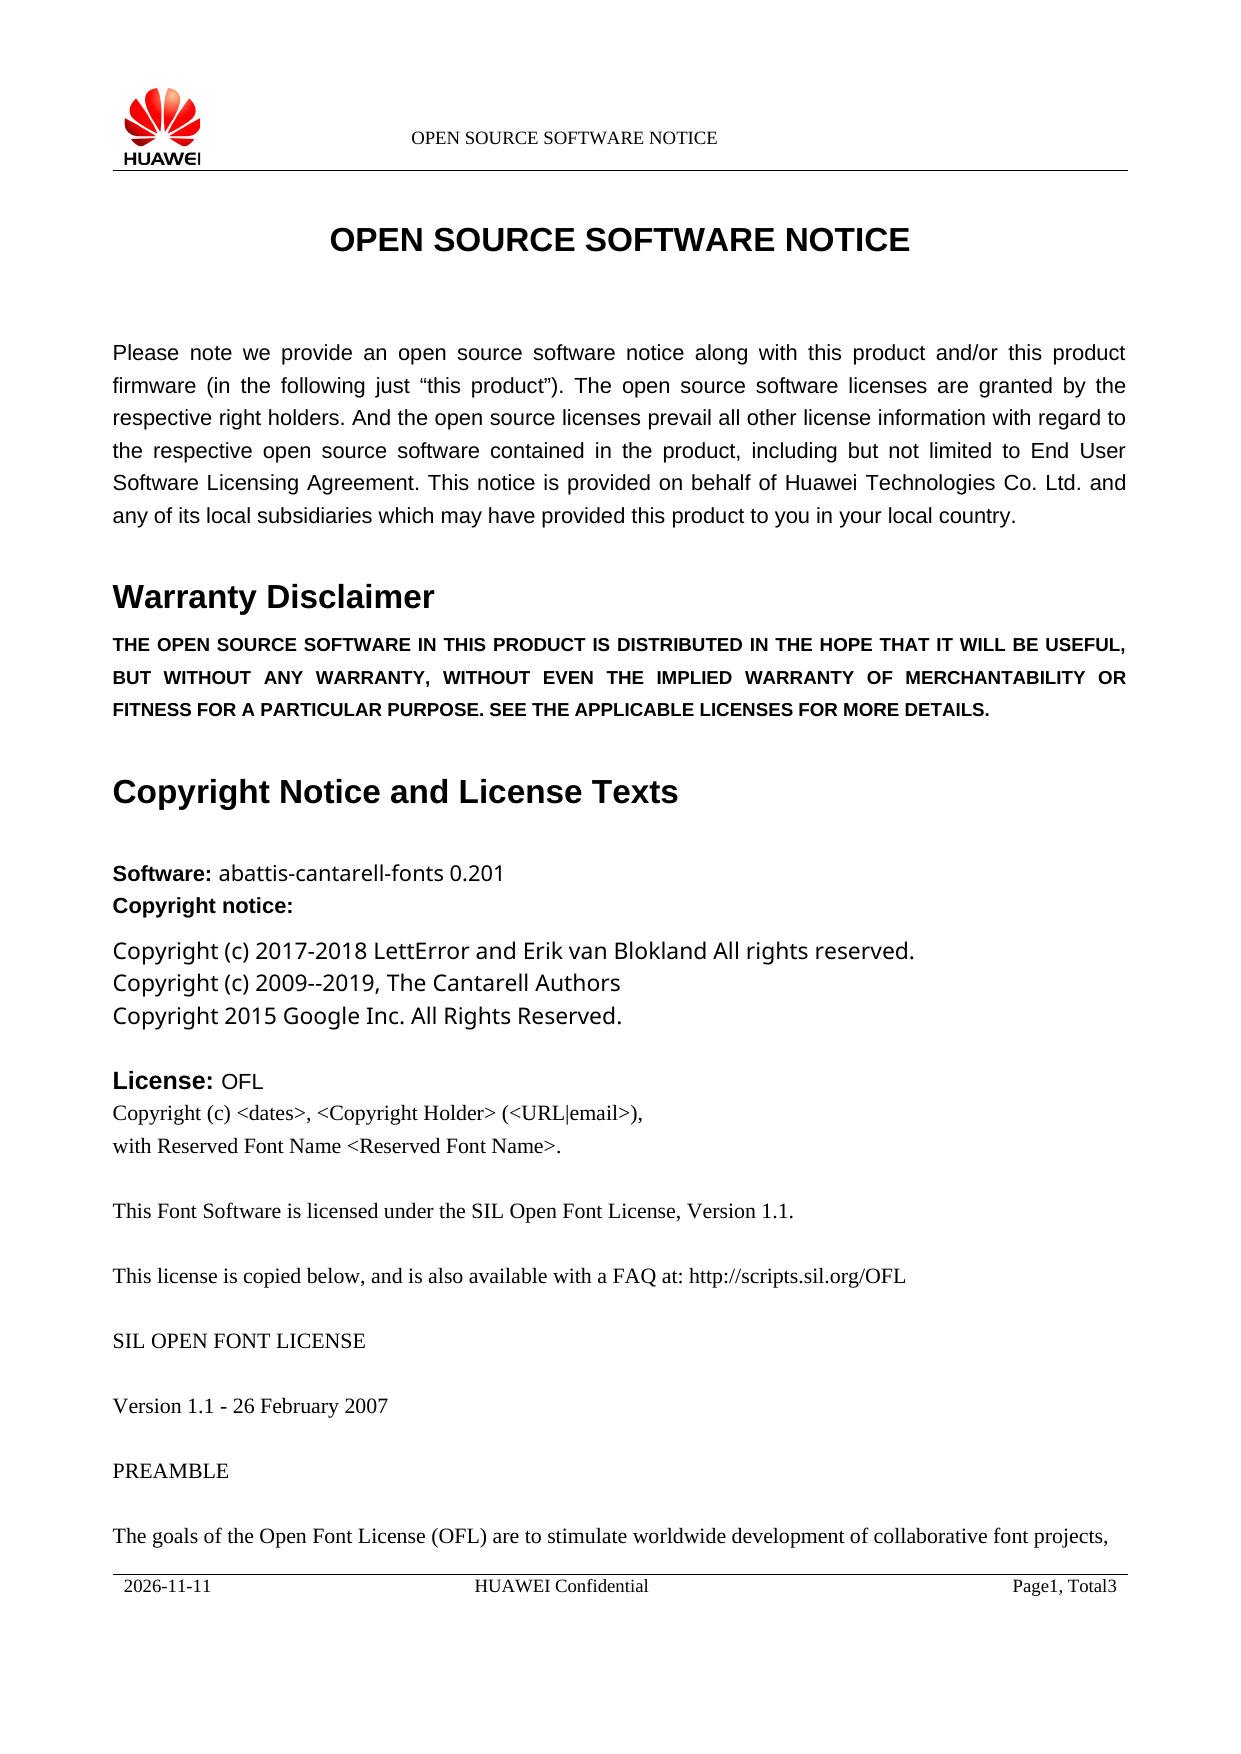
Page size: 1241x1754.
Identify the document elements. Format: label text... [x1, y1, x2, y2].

text Please note we provide an open source software notice along with this product and/or this product firmware (in the following just “this product”). The open source software licenses are granted by the respective right holders. And the open source licenses prevail all other license information with regard to the respective open source software contained in the product, including but not limited to End User Software Licensing Agreement. This notice is provided on behalf of Huawei Technologies Co. Ltd. and any of its local subsidiaries which may have provided this product to you in your local country. [112, 336, 1128, 531]
text License: OFL [112, 1064, 1128, 1096]
text Warranty Disclaimer [112, 564, 1128, 629]
text Copyright notice: [112, 889, 1128, 921]
text OPEN SOURCE SOFTWARE NOTICE [112, 206, 1128, 271]
title Software: abattis-cantarell-fonts 0.201 [112, 856, 1128, 889]
text The open source software in this product is distributed in the hope that it will be useful, but WITHOUT ANY WARRANTY, without even the implied warranty of MERCHANTABILITY or FITNESS FOR A PARTICULAR PURPOSE. See the applicable licenses for more details. [112, 629, 1128, 726]
picture [124, 88, 201, 165]
text Copyright (c) 2017-2018 LettError and Erik van Blokland All rights reserved. Copyright (c) 2009--2019, The Cantarell Authors Copyright 2015 Google Inc. All Rights Reserved. [112, 934, 1128, 1064]
text Copyright Notice and License Texts [112, 759, 1128, 824]
